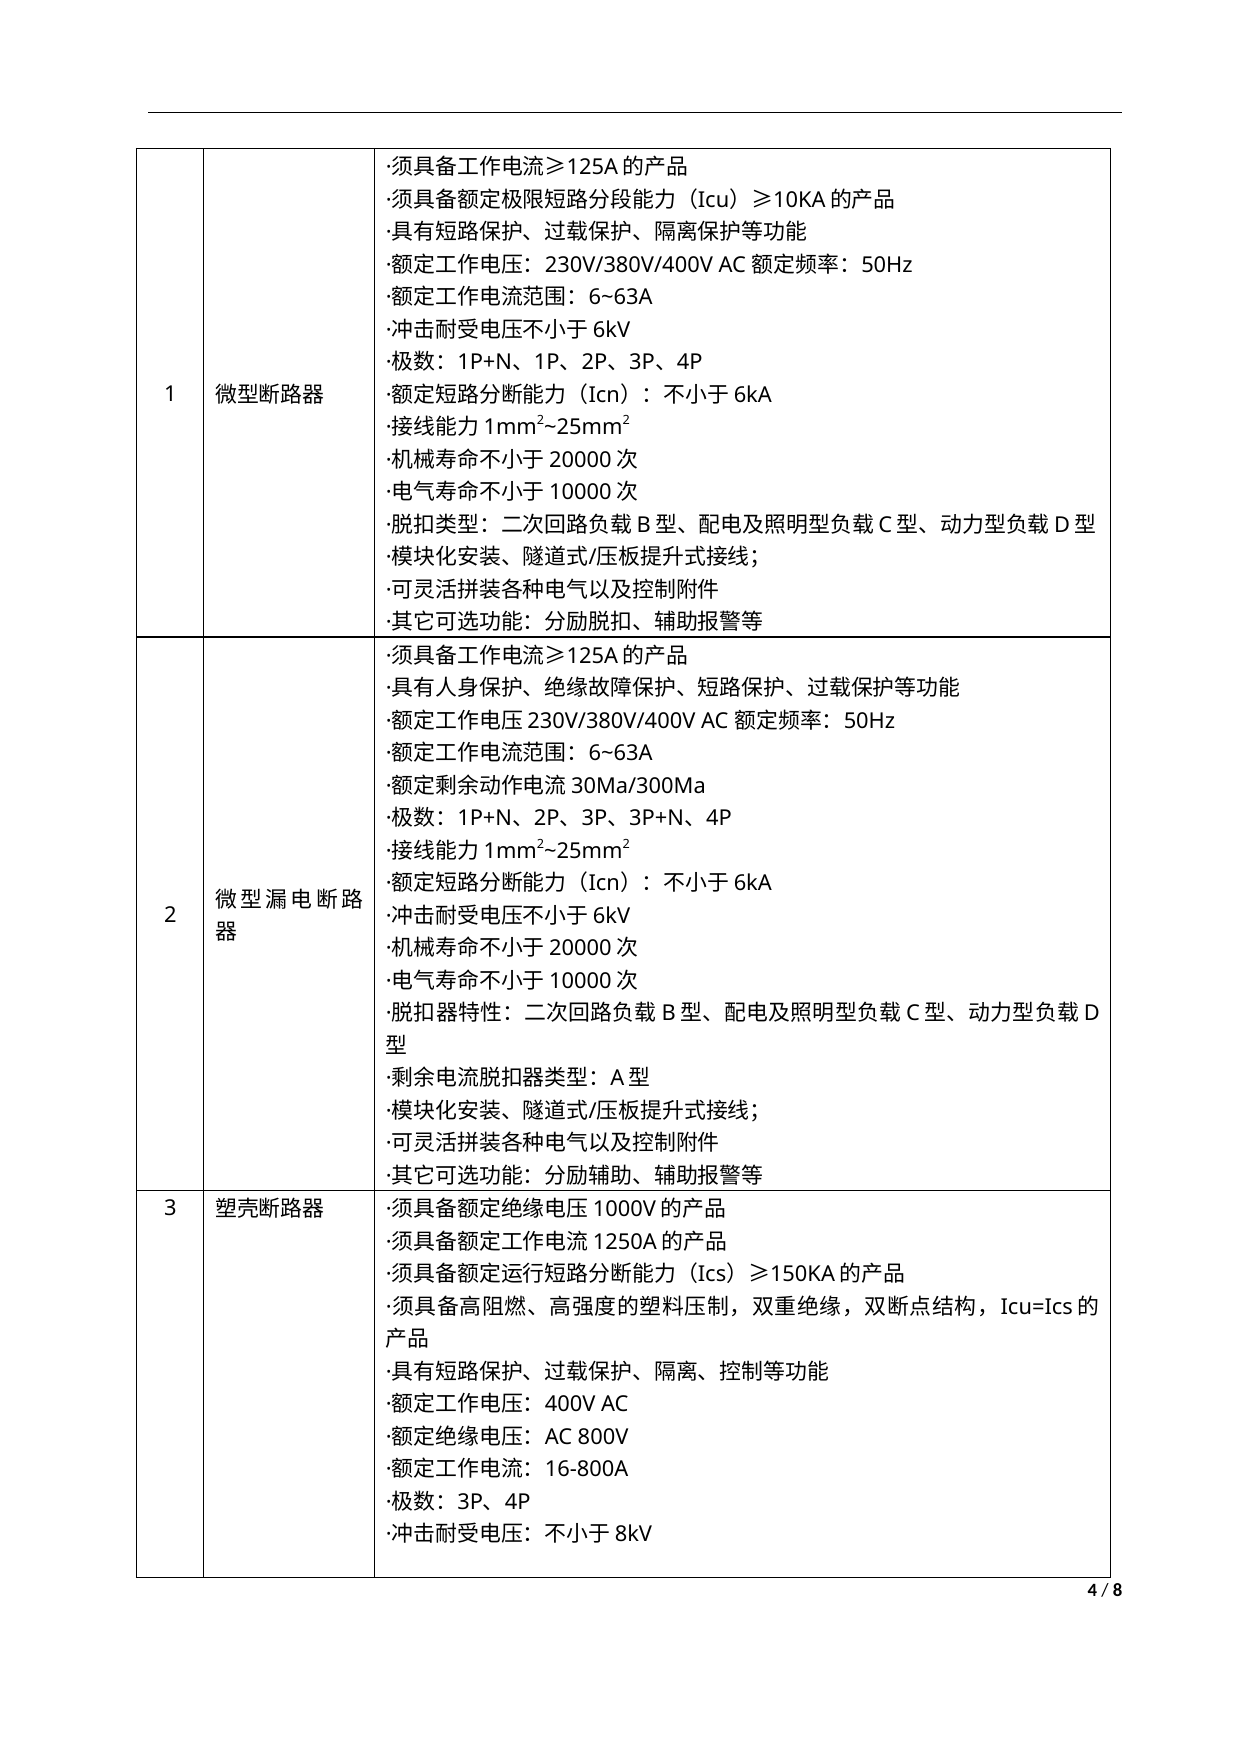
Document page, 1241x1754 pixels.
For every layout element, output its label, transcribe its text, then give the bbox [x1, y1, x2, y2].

table_cell 微型断路器 [204, 149, 374, 636]
table_cell 1 [137, 149, 203, 636]
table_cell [375, 1191, 1110, 1577]
table_cell ·须具备工作电流≥125A的产品 ·具有人身保护、绝缘故障保护、短路保护、过载保护等功能 ·额定工作电压230V/380V/400V AC 额定频率：50Hz ·额定工作电流范围：6~63A ·额定剩余动作电流30Ma/300Ma ·极数：1P+N、2P、3P、3P+N、4P ·接线能力1mm2~25mm2 ·额定短路分断能力（Icn）：不小于6kA ·冲击耐受电压不小于6kV ·机械寿命不小于20000次 ·电气寿命不小于10000次 ·脱扣器特性：二次回路负载B型、配电及照明型负载C型、动力型负载D型 ·剩余电流脱扣器类型：A型 ·模块化安装、隧道式/压板提升式接线； ·可灵活拼装各种电气以及控制附件 ·其它可选功能：分励辅助、辅助报警等 [375, 638, 1110, 1190]
table_cell 塑壳断路器 [204, 1191, 374, 1577]
table_cell 3 [137, 1191, 203, 1577]
table_cell 2 [137, 638, 203, 1190]
table_cell ·须具备工作电流≥125A的产品 ·须具备额定极限短路分段能力（Icu）≥10KA的产品 ·具有短路保护、过载保护、隔离保护等功能 ·额定工作电压：230V/380V/400V AC 额定频率：50Hz ·额定工作电流范围：6~63A ·冲击耐受电压不小于6kV ·极数：1P+N、1P、2P、3P、4P ·额定短路分断能力（Icn）：不小于6kA ·接线能力1mm2~25mm2 ·机械寿命不小于20000次 ·电气寿命不小于10000次 ·脱扣类型：二次回路负载B型、配电及照明型负载C型、动力型负载D型 ·模块化安装、隧道式/压板提升式接线； ·可灵活拼装各种电气以及控制附件 ·其它可选功能：分励脱扣、辅助报警等 [375, 149, 1110, 636]
table_cell 微型漏电断路器 [204, 638, 374, 1190]
